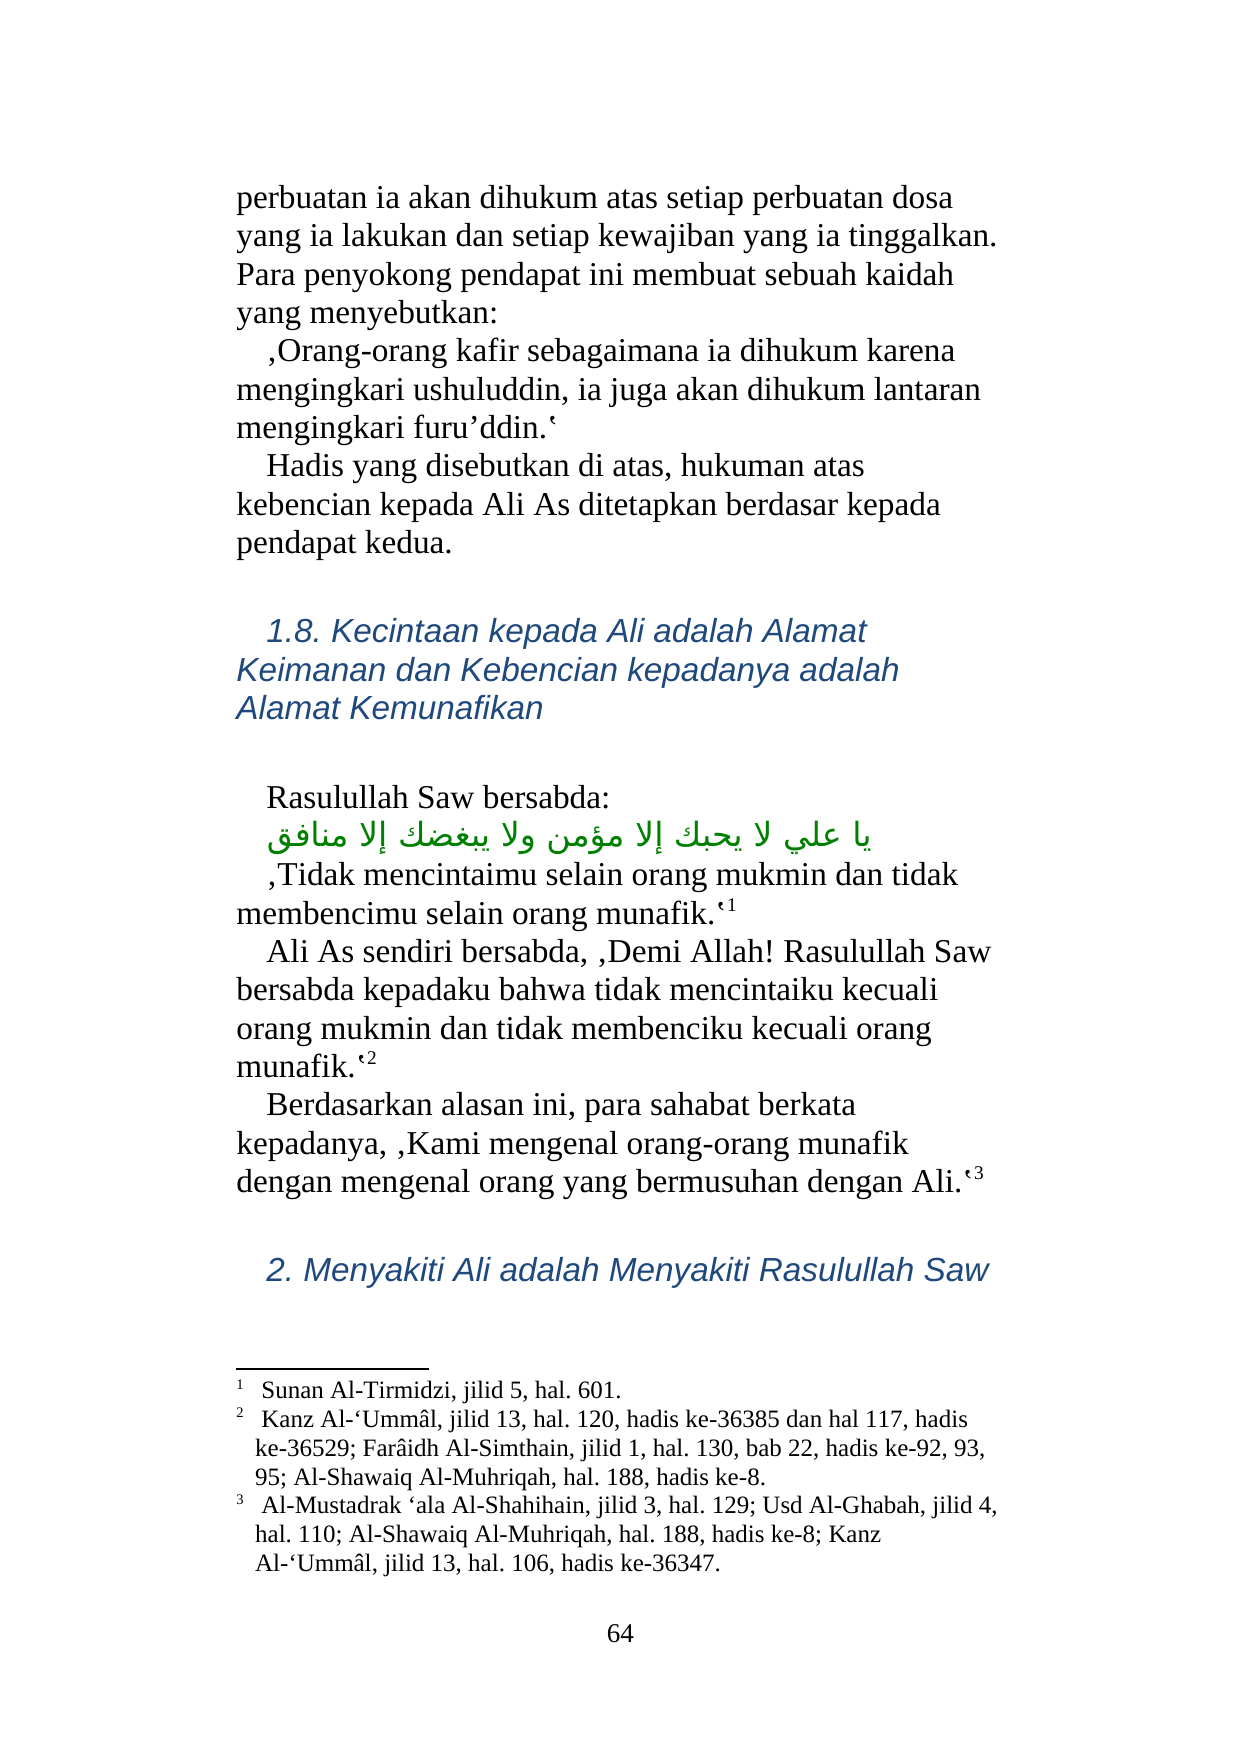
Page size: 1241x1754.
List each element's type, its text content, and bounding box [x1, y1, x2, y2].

text Ali As sendiri bersabda, ‚Demi Allah! Rasulullah Saw bersabda kepadaku bahwa tidak mencintaiku kecuali orang mukmin dan tidak membenciku kecuali orang munafik.‛ [236, 931, 1004, 1085]
text يا علي لا يحبك إلا مؤمن ولا يبغضك إلا منافق [236, 816, 1004, 855]
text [236, 177, 1004, 331]
text Berdasarkan alasan ini, para sahabat berkata kepadanya, ‚Kami mengenal orang-orang munafik dengan mengenal orang yang bermusuhan dengan Ali.‛ [236, 1085, 1004, 1200]
text ‚Orang-orang kafir sebagaimana ia dihukum karena mengingkari ushuluddin, ia juga akan dihukum lantaran mengingkari furu’ddin.‛ [236, 331, 1004, 446]
subtitle 1.8. Kecintaan kepada Ali adalah Alamat Keimanan dan Kebencian kepadanya adalah Alamat Kemunafikan [236, 611, 1004, 727]
subtitle 2. Menyakiti Ali adalah Menyakiti Rasulullah Saw [236, 1251, 1004, 1289]
text ‚Tidak mencintaimu selain orang mukmin dan tidak membencimu selain orang munafik.‛ [236, 855, 1004, 931]
text Rasulullah Saw bersabda: [236, 777, 1004, 816]
text Hadis yang disebutkan di atas, hukuman atas kebencian kepada Ali As ditetapkan berdasar kepada pendapat kedua. [236, 446, 1004, 561]
